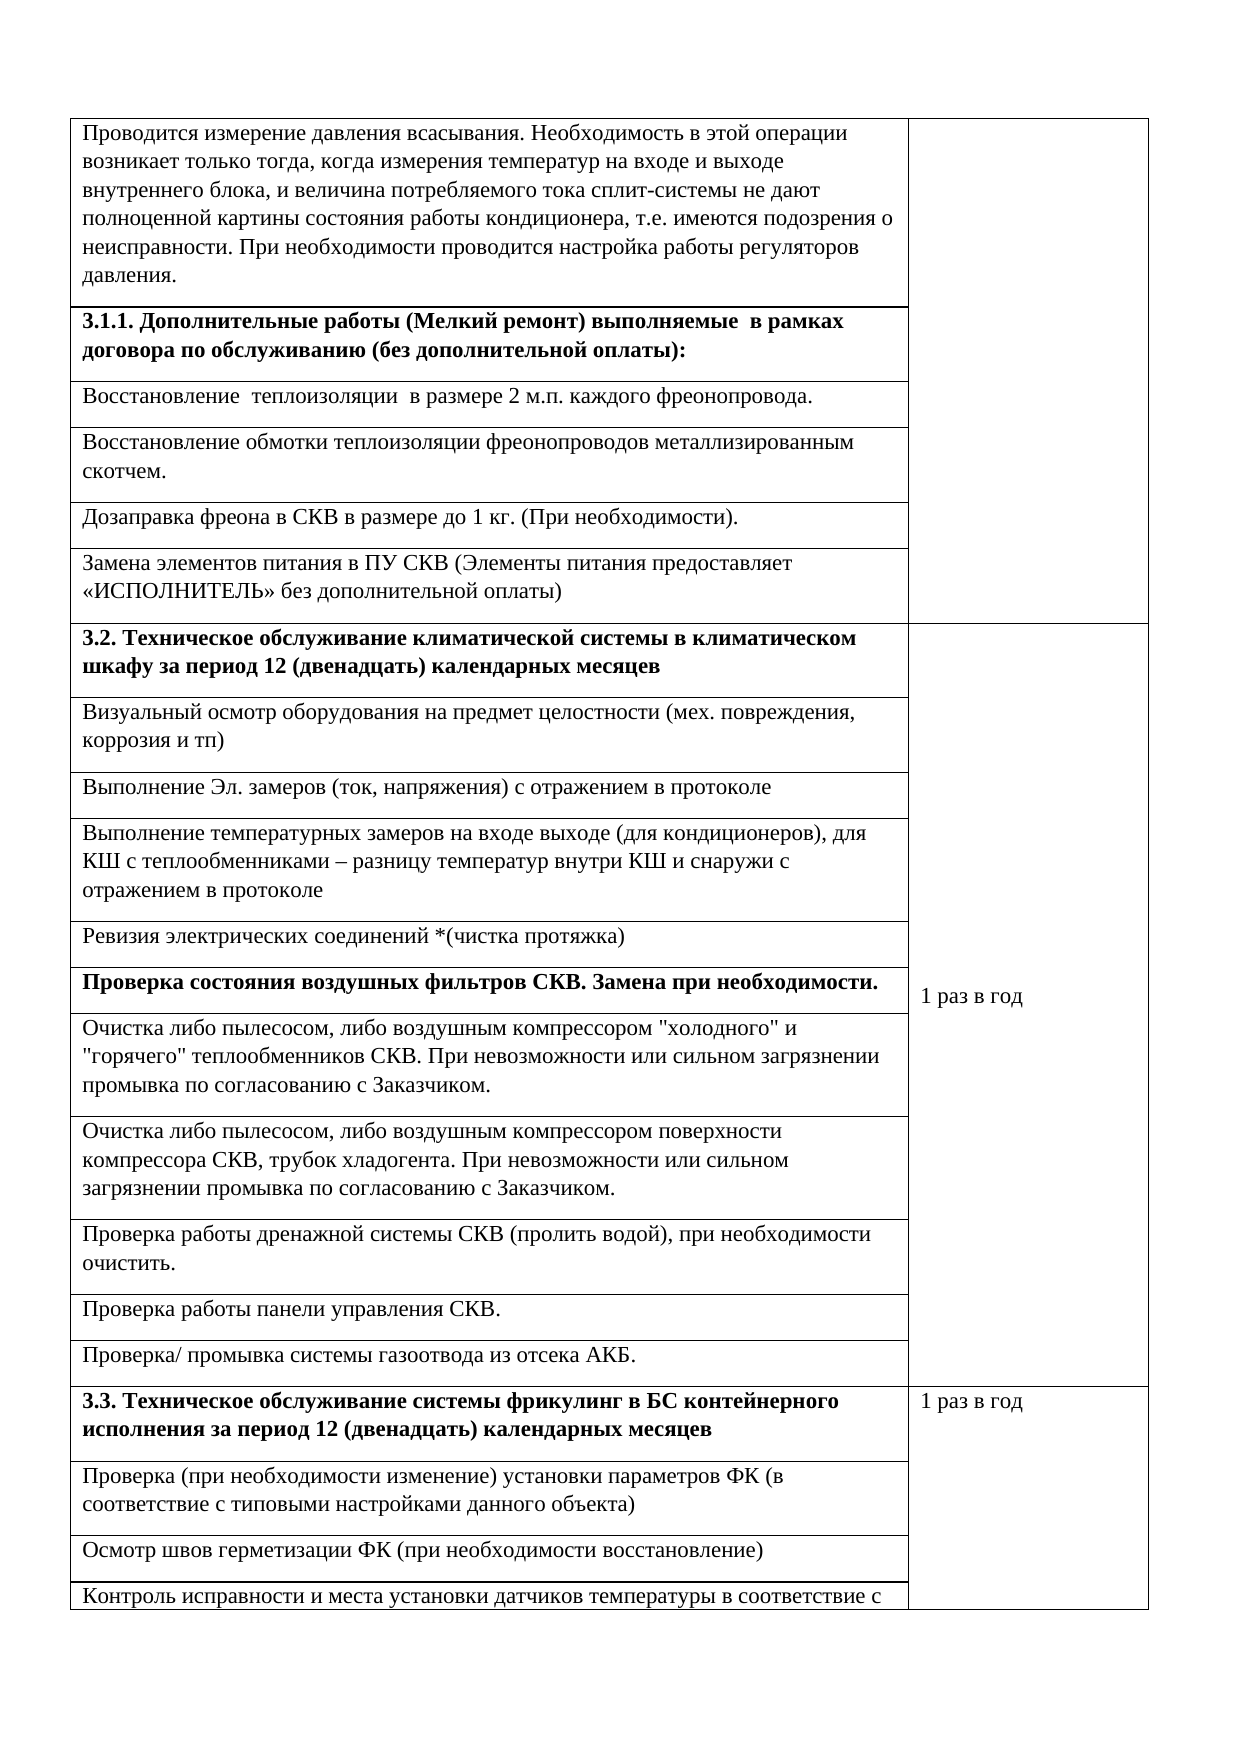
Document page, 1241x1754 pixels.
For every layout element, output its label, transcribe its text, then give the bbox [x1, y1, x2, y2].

table_cell Ревизия электрических соединений *(чистка протяжка) [71, 922, 908, 967]
table_cell Выполнение Эл. замеров (ток, напряжения) с отражением в протоколе [71, 773, 908, 818]
table_cell Проверка (при необходимости изменение) установки параметров ФК (в соответствие с типовыми настройками данного объекта) [71, 1462, 908, 1535]
table_cell Восстановление теплоизоляции в размере .п. каждого фреонопровода. [71, 382, 908, 427]
table_cell Дозаправка фреона в СКВ в размере до . (При необходимости). [71, 503, 908, 548]
table_cell 3.2. Техническое обслуживание климатической системы в климатическом шкафу за период 12 (двенадцать) календарных месяцев [71, 624, 908, 697]
table_cell Визуальный осмотр оборудования на предмет целостности (мех. повреждения, коррозия и тп) [71, 698, 908, 772]
table_cell Замена элементов питания в ПУ СКВ (Элементы питания предоставляет «ИСПОЛНИТЕЛЬ» без дополнительной оплаты) [71, 549, 908, 622]
table_cell Очистка либо пылесосом, либо воздушным компрессором "холодного" и "горячего" теплообменников СКВ. При невозможности или сильном загрязнении промывка по согласованию с Заказчиком. [71, 1014, 908, 1116]
table_cell Проверка/ промывка системы газоотвода из отсека АКБ. [71, 1341, 908, 1386]
table_cell Проверка работы панели управления СКВ. [71, 1295, 908, 1340]
table_cell 1 раз в год [909, 624, 1148, 1386]
table_cell Осмотр швов герметизации ФК (при необходимости восстановление) [71, 1536, 908, 1581]
table_cell 3.1.1. Дополнительные работы (Мелкий ремонт) выполняемые в рамках договора по обслуживанию (без дополнительной оплаты): [71, 308, 908, 381]
table_cell Проводится измерение давления всасывания. Необходимость в этой операции возникает только тогда, когда измерения температур на входе и выходе внутреннего блока, и величина потребляемого тока сплит-системы не дают полноценной картины состояния работы кондиционера, т.е. имеются подозрения о неисправности. При необходимости проводится настройка работы регуляторов давления. [71, 119, 908, 306]
table_cell Проверка работы дренажной системы СКВ (пролить водой), при необходимости очистить. [71, 1220, 908, 1294]
table_cell 1 раз в год [909, 1387, 1148, 1609]
table_cell Восстановление обмотки теплоизоляции фреонопроводов металлизированным скотчем. [71, 428, 908, 502]
table_cell Проверка состояния воздушных фильтров СКВ. Замена при необходимости. [71, 968, 908, 1013]
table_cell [71, 1583, 908, 1609]
table_cell Выполнение температурных замеров на входе выходе (для кондиционеров), для КШ с теплообменниками – разницу температур внутри КШ и снаружи с отражением в протоколе [71, 819, 908, 921]
table_cell Очистка либо пылесосом, либо воздушным компрессором поверхности компрессора СКВ, трубок хладогента. При невозможности или сильном загрязнении промывка по согласованию с Заказчиком. [71, 1117, 908, 1219]
table_cell 3.3. Техническое обслуживание системы фрикулинг в БС контейнерного исполнения за период 12 (двенадцать) календарных месяцев [71, 1387, 908, 1461]
